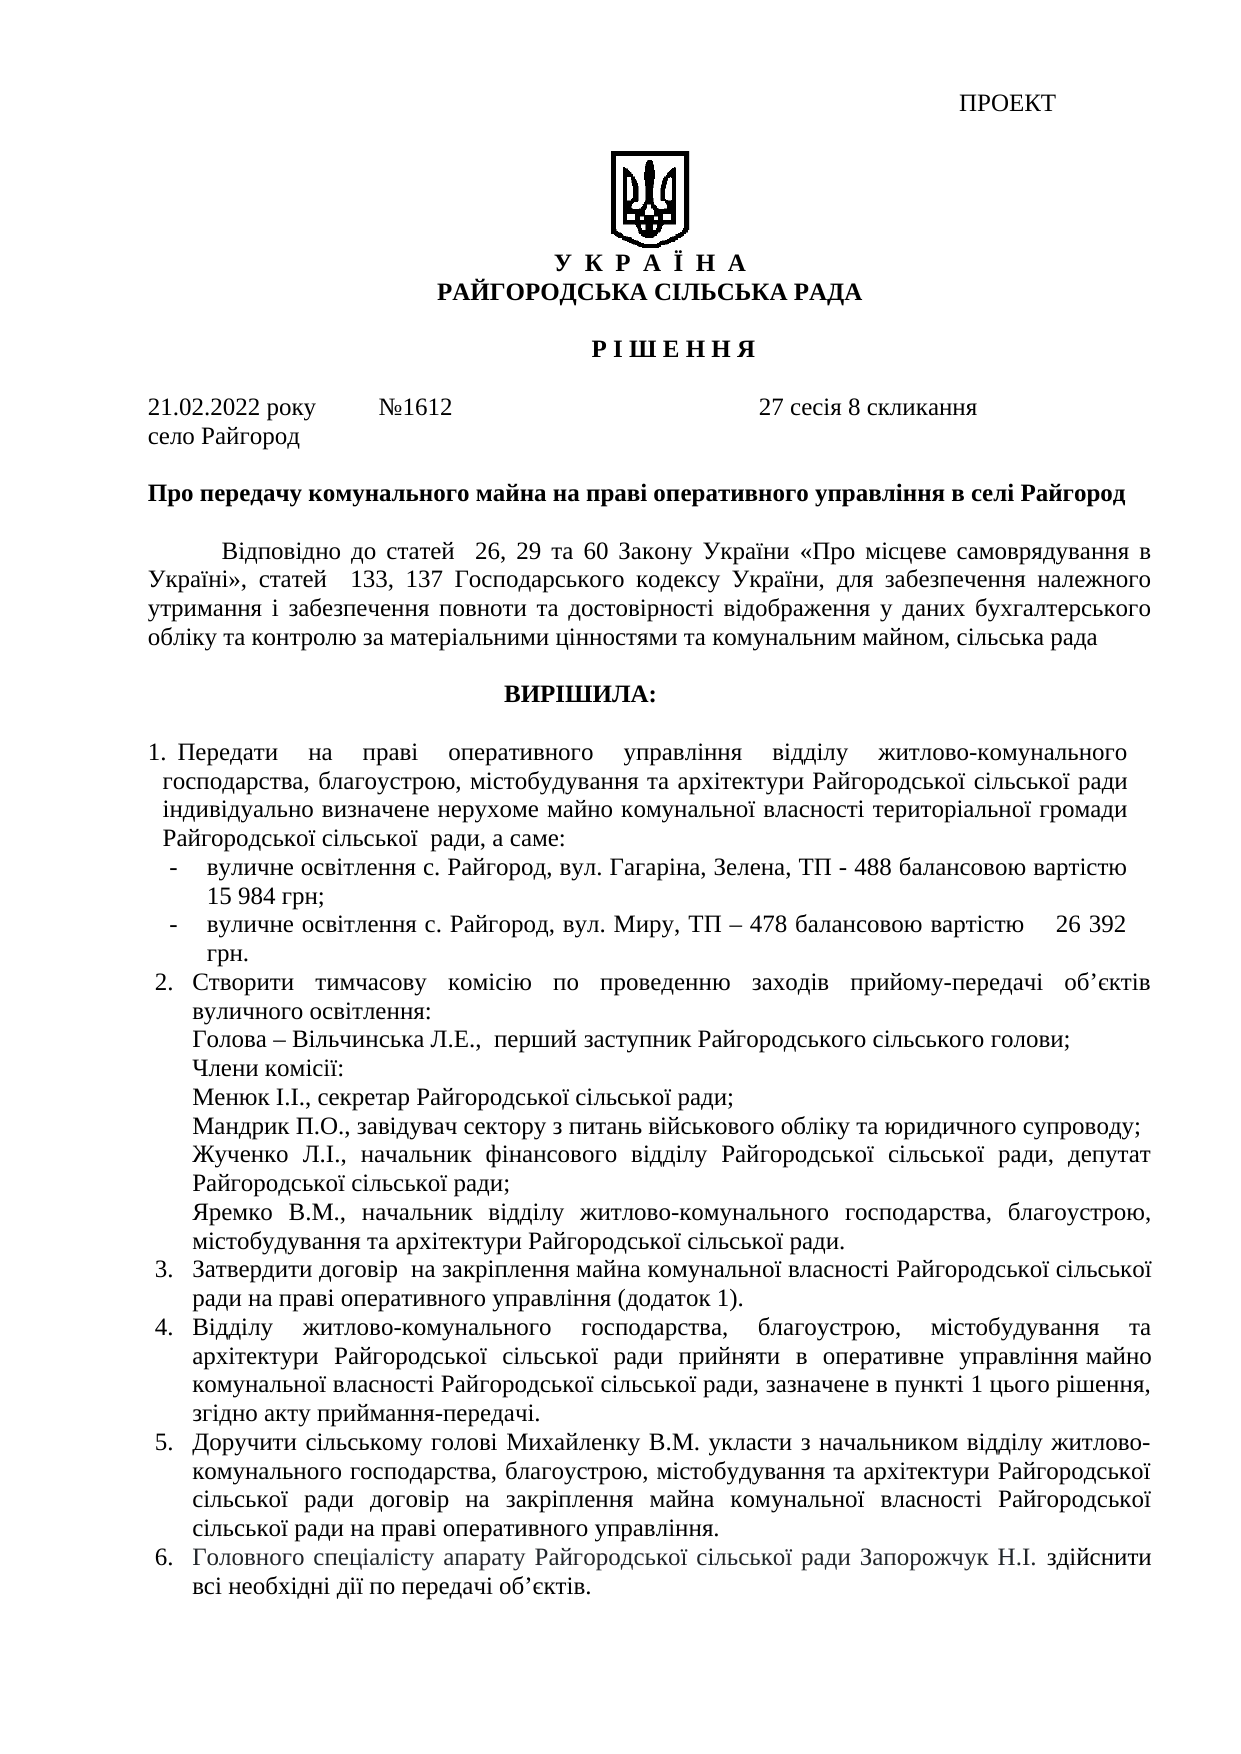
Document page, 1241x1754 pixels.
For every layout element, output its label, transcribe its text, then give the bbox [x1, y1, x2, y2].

text Менюк І.І., секретар Райгородської сільської ради; [192, 1082, 1152, 1111]
text Відповідно до статей 26, 29 та 60 Закону України «Про місцеве самоврядування в Україні», статей 133, 137 Господарського кодексу України, для забезпечення належного утримання і забезпечення повноти та достовірності відображення у даних бухгалтерського обліку та контролю за матеріальними цінностями та комунальним майном, сільська рада [148, 536, 1152, 651]
picture [609, 149, 690, 249]
text Мандрик П.О., завідувач сектору з питань військового обліку та юридичного супроводу; [192, 1111, 1152, 1139]
text Члени комісії: [192, 1053, 1152, 1082]
list Створити тимчасову комісію по проведенню заходів прийому-передачі об’єктів вуличного освітлення: [154, 967, 1152, 1024]
text ПРОЕКТ [148, 88, 1152, 117]
list вуличне освітлення с. Райгород, вул. Миру, ТП – 478 балансовою вартістю 26 392 грн. [169, 909, 1128, 967]
text Голова – Вільчинська Л.Е., перший заступник Райгородського сільського голови; [192, 1024, 1152, 1053]
list Головного спеціалісту апарату Райгородської сільської ради Запорожчук Н.І. здійснити всі необхідні дії по передачі об’єктів. [154, 1542, 1152, 1599]
text село Райгород [148, 421, 1152, 449]
list Відділу житлово-комунального господарства, благоустрою, містобудування та архітектури Райгородської сільської ради прийняти в оперативне управління майно комунальної власності Райгородської сільської ради, зазначене в пункті 1 цього рішення, згідно акту приймання-передачі. [154, 1312, 1152, 1427]
list Передати на праві оперативного управління відділу житлово-комунального господарства, благоустрою, містобудування та архітектури Райгородської сільської ради індивідуально визначене нерухоме майно комунальної власності територіальної громади Райгородської сільської ради, а саме: [148, 737, 1128, 852]
text РАЙГОРОДСЬКА СІЛЬСЬКА РАДА [148, 277, 1152, 306]
text У К Р А Ї Н А [148, 145, 1152, 277]
text 21.02.2022 року №1612 27 cесія 8 скликання [148, 392, 1152, 421]
text Про передачу комунального майна на праві оперативного управління в селі Райгород [148, 478, 1152, 507]
text ВИРІШИЛА: [148, 679, 1181, 708]
list вуличне освітлення с. Райгород, вул. Гагаріна, Зелена, ТП - 488 балансовою вартістю 15 984 грн; [169, 852, 1128, 909]
list Затвердити договір на закріплення майна комунальної власності Райгородської сільської ради на праві оперативного управління (додаток 1). [154, 1254, 1152, 1312]
text Р І Ш Е Н Н Я [443, 334, 1152, 363]
text Яремко В.М., начальник відділу житлово-комунального господарства, благоустрою, містобудування та архітектури Райгородської сільської ради. [192, 1197, 1152, 1254]
list Доручити сільському голові Михайленку В.М. укласти з начальником відділу житлово-комунального господарства, благоустрою, містобудування та архітектури Райгородської сільської ради договір на закріплення майна комунальної власності Райгородської сільської ради на праві оперативного управління. [154, 1427, 1152, 1542]
text Жученко Л.І., начальник фінансового відділу Райгородської сільської ради, депутат Райгородської сільської ради; [192, 1139, 1152, 1197]
